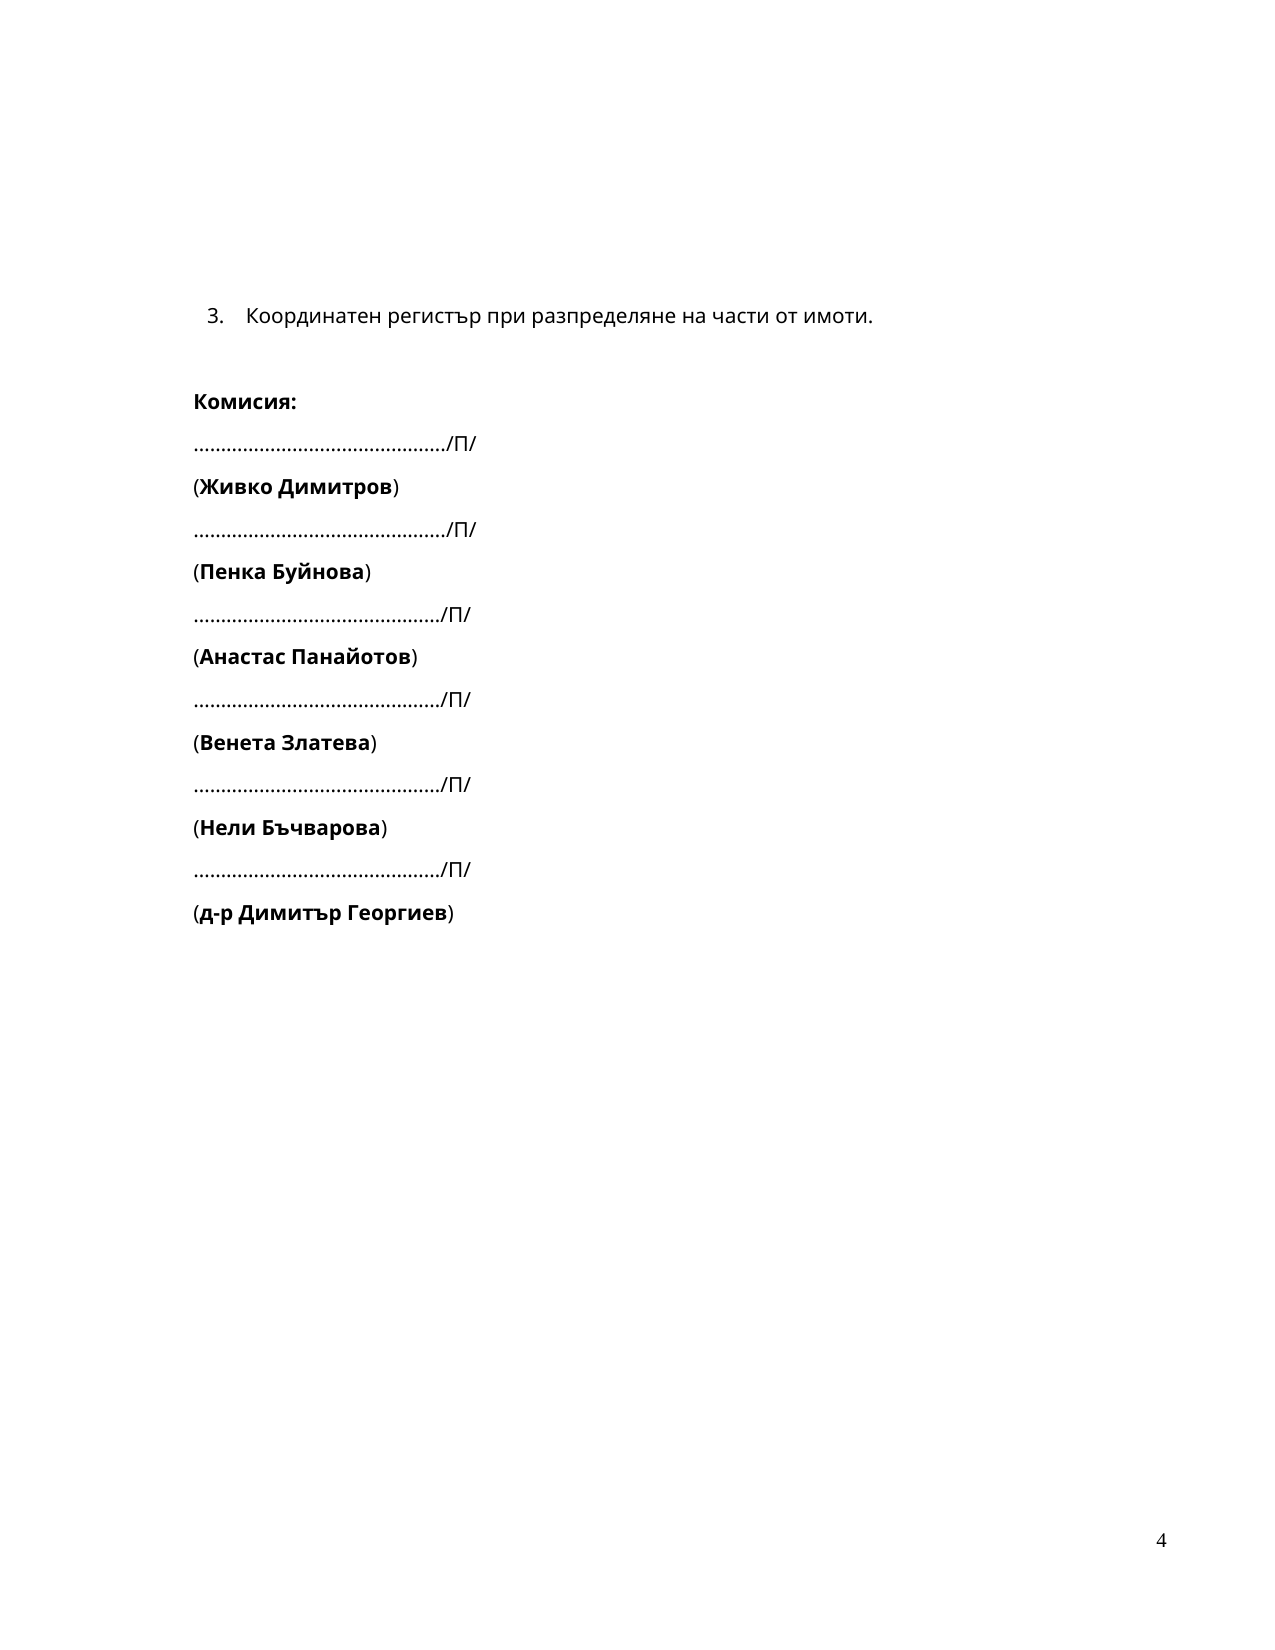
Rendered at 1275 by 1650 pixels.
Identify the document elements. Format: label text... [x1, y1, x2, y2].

list (Живко Димитров) [193, 472, 1166, 501]
list ………………………………………./П/ [193, 515, 1166, 543]
list ………………………………………/П/ [193, 770, 1166, 799]
list (д-р Димитър Георгиев) [193, 898, 1166, 927]
list ………………………………………/П/ [193, 856, 1166, 884]
list (Анастас Панайотов) [193, 642, 1166, 671]
list (Нели Бъчварова) [193, 813, 1166, 841]
list Комисия: [193, 387, 1166, 415]
list ………………………………………/П/ [193, 600, 1166, 628]
list ………………………………………/П/ [193, 685, 1166, 713]
list (Венета Златева) [193, 728, 1166, 756]
list ………………………………………./П/ [193, 429, 1166, 458]
list (Пенка Буйнова) [193, 557, 1166, 586]
list Координатен регистър при разпределяне на части от имоти. [193, 302, 1166, 330]
